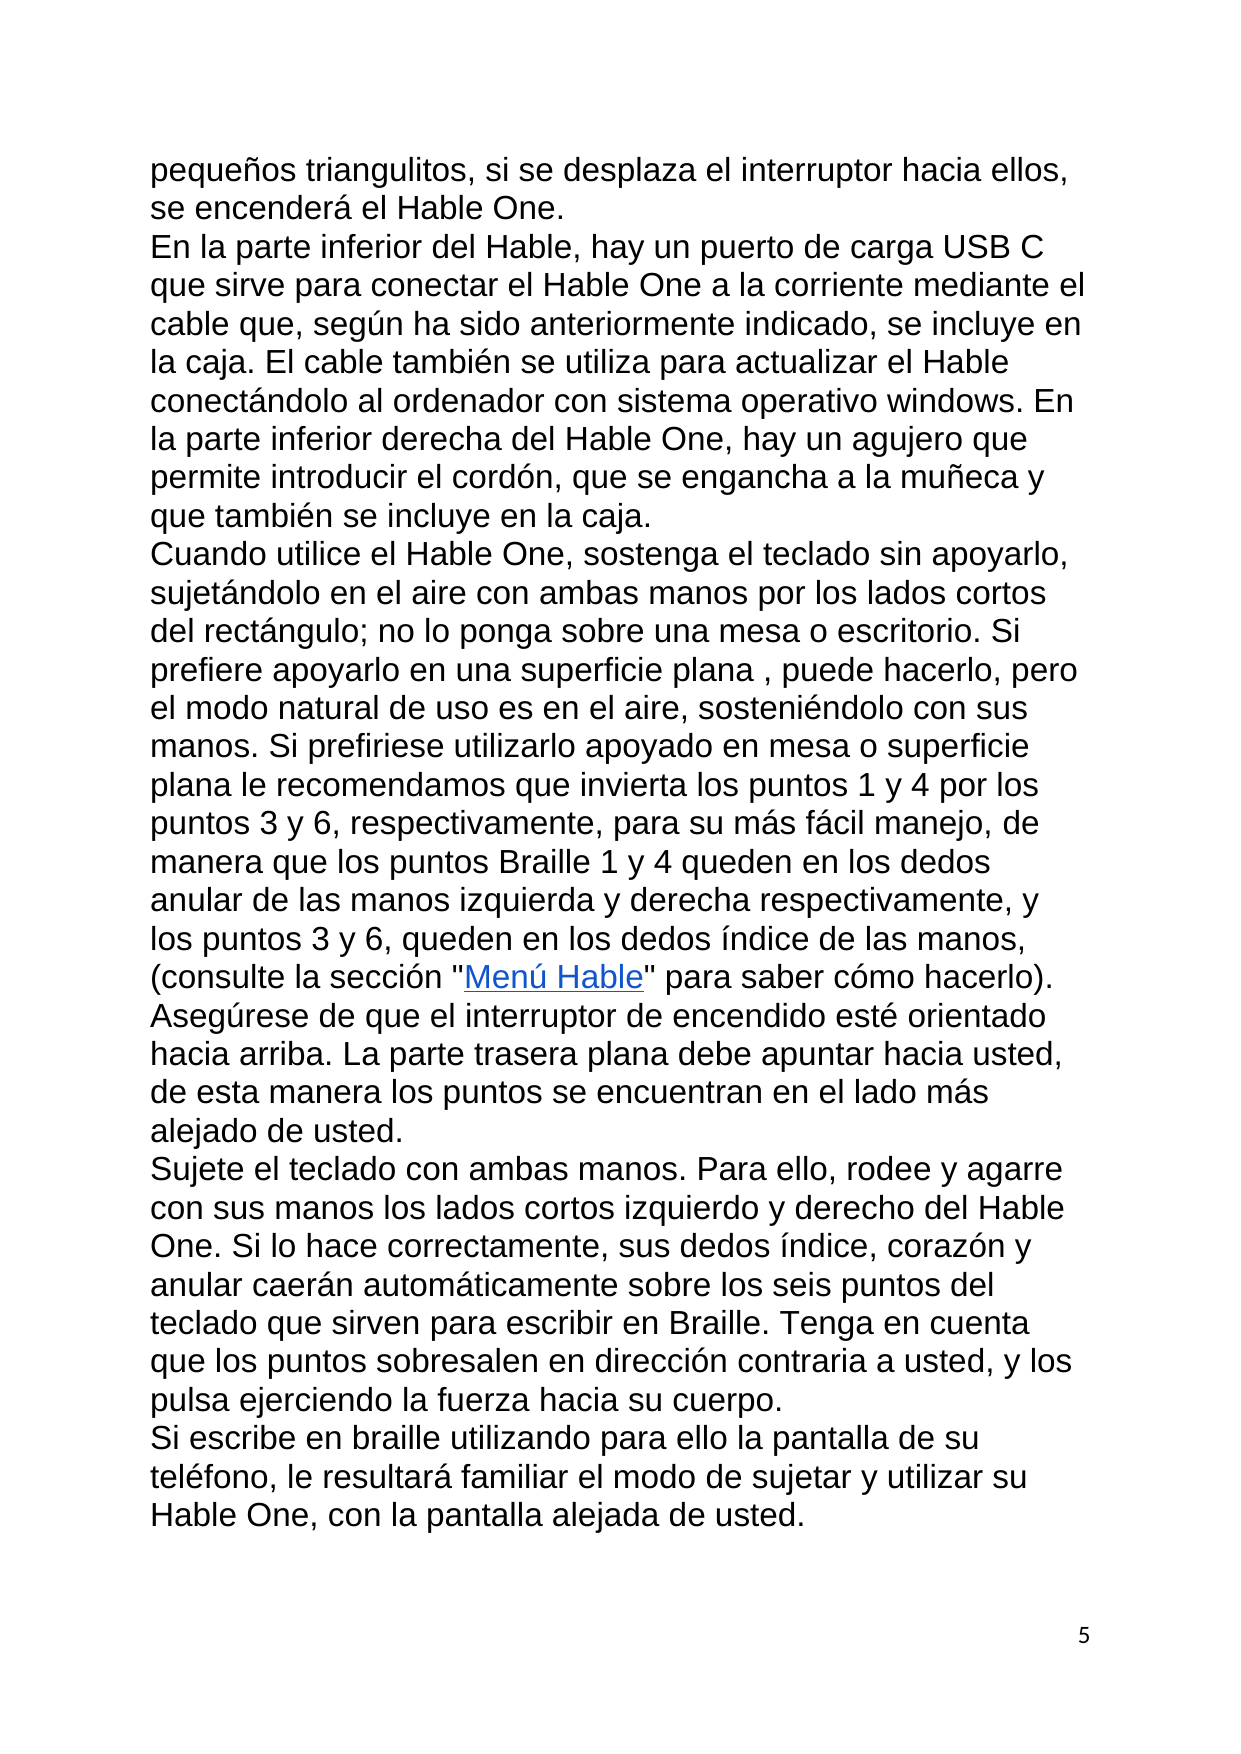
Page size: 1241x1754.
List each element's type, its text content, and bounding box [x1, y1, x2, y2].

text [150, 150, 1090, 227]
text Si escribe en braille utilizando para ello la pantalla de su teléfono, le resultará familiar el modo de sujetar y utilizar su Hable One, con la pantalla alejada de usted. [150, 1418, 1090, 1534]
text Cuando utilice el Hable One, sostenga el teclado sin apoyarlo, sujetándolo en el aire con ambas manos por los lados cortos del rectángulo; no lo ponga sobre una mesa o escritorio. Si prefiere apoyarlo en una superficie plana , puede hacerlo, pero el modo natural de uso es en el aire, sosteniéndolo con sus manos. Si prefiriese utilizarlo apoyado en mesa o superficie plana le recomendamos que invierta los puntos 1 y 4 por los puntos 3 y 6, respectivamente, para su más fácil manejo, de manera que los puntos Braille 1 y 4 queden en los dedos anular de las manos izquierda y derecha respectivamente, y los puntos 3 y 6, queden en los dedos índice de las manos, (consulte la sección "Menú Hable" para saber cómo hacerlo). Asegúrese de que el interruptor de encendido esté orientado hacia arriba. La parte trasera plana debe apuntar hacia usted, de esta manera los puntos se encuentran en el lado más alejado de usted. [150, 534, 1090, 1149]
text En la parte inferior del Hable, hay un puerto de carga USB C que sirve para conectar el Hable One a la corriente mediante el cable que, según ha sido anteriormente indicado, se incluye en la caja. El cable también se utiliza para actualizar el Hable conectándolo al ordenador con sistema operativo windows. En la parte inferior derecha del Hable One, hay un agujero que permite introducir el cordón, que se engancha a la muñeca y que también se incluye en la caja. [150, 227, 1090, 534]
text Sujete el teclado con ambas manos. Para ello, rodee y agarre con sus manos los lados cortos izquierdo y derecho del Hable One. Si lo hace correctamente, sus dedos índice, corazón y anular caerán automáticamente sobre los seis puntos del teclado que sirven para escribir en Braille. Tenga en cuenta que los puntos sobresalen en dirección contraria a usted, y los pulsa ejerciendo la fuerza hacia su cuerpo. [150, 1149, 1090, 1418]
